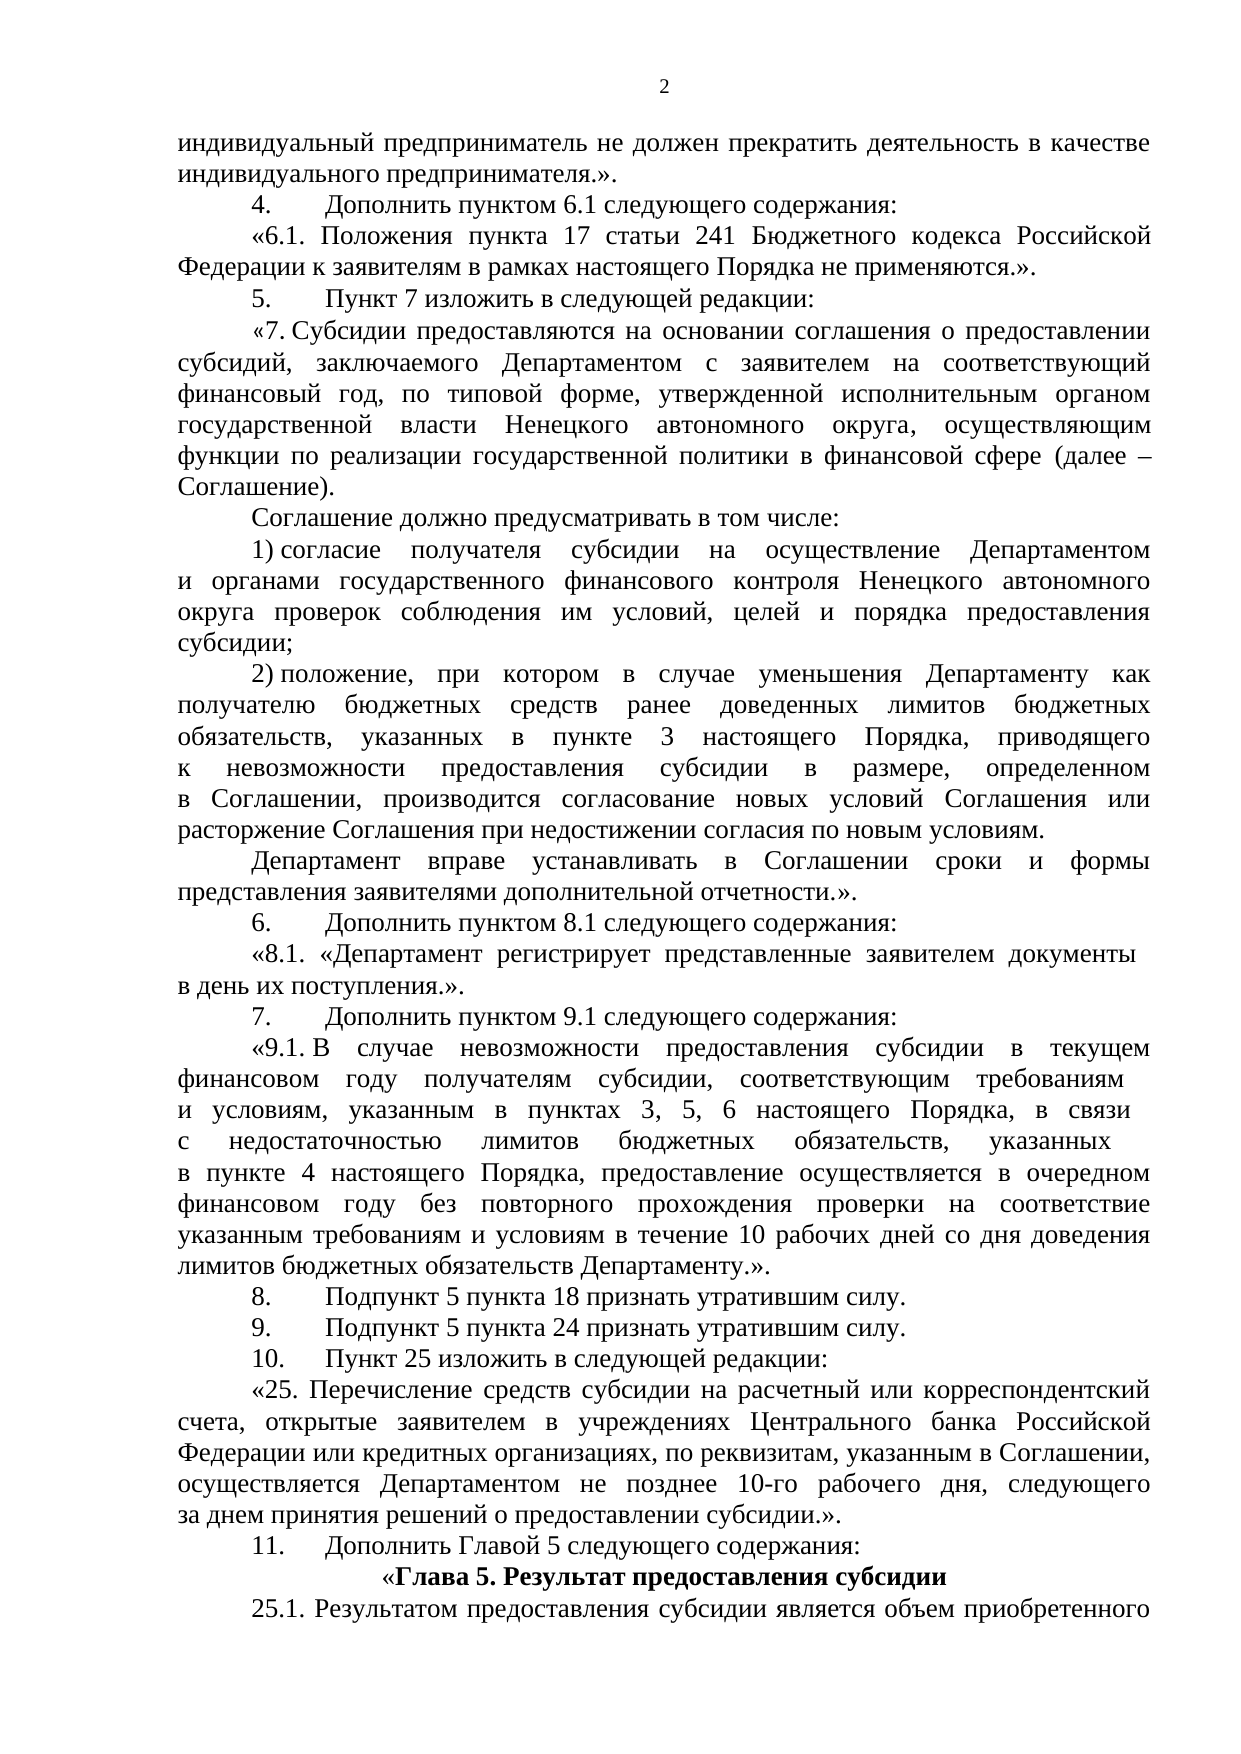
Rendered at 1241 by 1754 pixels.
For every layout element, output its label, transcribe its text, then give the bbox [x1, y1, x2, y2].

list Подпункт 5 пункта 18 признать утратившим силу. [177, 1280, 1152, 1311]
list Подпункт 5 пункта 24 признать утратившим силу. [177, 1311, 1152, 1342]
list Дополнить пунктом 6.1 следующего содержания: [177, 188, 1152, 219]
list «25. Перечисление средств субсидии на расчетный или корреспондентский счета, открытые заявителем в учреждениях Центрального банка Российской Федерации или кредитных организациях, по реквизитам, указанным в Соглашении, осуществляется Департаментом не позднее 10-го рабочего дня, следующего за днем принятия решений о предоставлении субсидии.». [177, 1374, 1152, 1529]
text «9.1. В случае невозможности предоставления субсидии в текущем финансовом году получателям субсидии, соответствующим требованиям и условиям, указанным в пунктах 3, 5, 6 настоящего Порядка, в связи с недостаточностью лимитов бюджетных обязательств, указанных в пункте 4 настоящего Порядка, предоставление осуществляется в очередном финансовом году без повторного прохождения проверки на соответствие указанным требованиям и условиям в течение 10 рабочих дней со дня доведения лимитов бюджетных обязательств Департаменту.». [177, 1031, 1152, 1280]
text Департамент вправе устанавливать в Соглашении сроки и формы представления заявителями дополнительной отчетности.». [177, 844, 1152, 906]
text 2) положение, при котором в случае уменьшения Департаменту как получателю бюджетных средств ранее доведенных лимитов бюджетных обязательств, указанных в пункте 3 настоящего Порядка, приводящего к невозможности предоставления субсидии в размере, определенном в Соглашении, производится согласование новых условий Соглашения или расторжение Соглашения при недостижении согласия по новым условиям. [177, 657, 1152, 844]
text «7. Субсидии предоставляются на основании соглашения о предоставлении субсидий, заключаемого Департаментом с заявителем на соответствующий финансовый год, по типовой форме, утвержденной исполнительным органом государственной власти Ненецкого автономного округа, осуществляющим функции по реализации государственной политики в финансовой сфере (далее – Соглашение). [177, 313, 1152, 502]
list Дополнить пунктом 9.1 следующего содержания: [177, 1000, 1152, 1031]
list Дополнить пунктом 8.1 следующего содержания: [177, 906, 1152, 938]
list «Глава 5. Результат предоставления субсидии [177, 1561, 1152, 1592]
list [177, 1592, 1152, 1623]
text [177, 126, 1152, 188]
list «6.1. Положения пункта 17 статьи 241 Бюджетного кодекса Российской Федерации к заявителям в рамках настоящего Порядка не применяются.». [177, 219, 1152, 282]
text Соглашение должно предусматривать в том числе: [177, 502, 1152, 533]
list «8.1. «Департамент регистрирует представленные заявителем документы в день их поступления.». [177, 938, 1152, 1000]
list Пункт 7 изложить в следующей редакции: [177, 282, 1152, 313]
text 1) согласие получателя субсидии на осуществление Департаментом и органами государственного финансового контроля Ненецкого автономного округа проверок соблюдения им условий, целей и порядка предоставления субсидии; [177, 533, 1152, 657]
list Пункт 25 изложить в следующей редакции: [177, 1342, 1152, 1374]
list Дополнить Главой 5 следующего содержания: [177, 1529, 1152, 1561]
